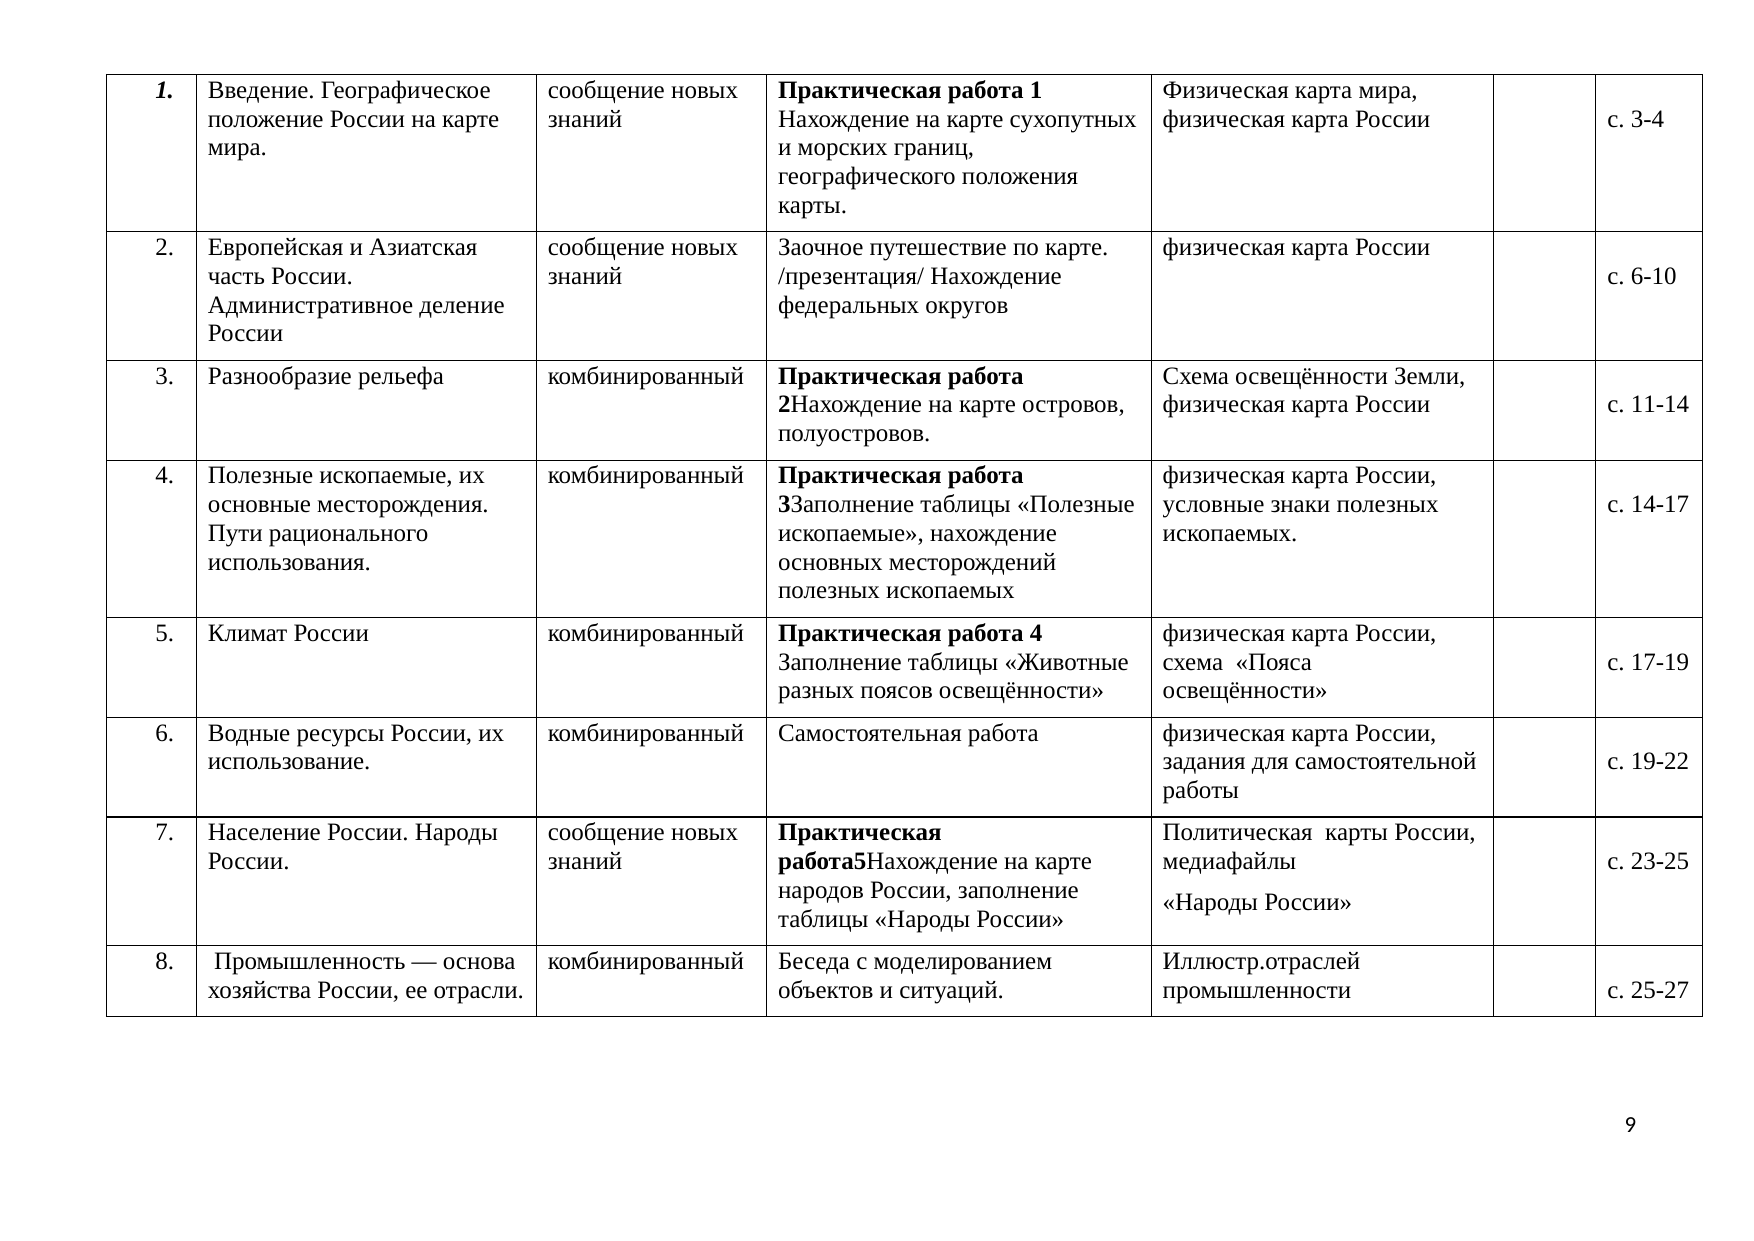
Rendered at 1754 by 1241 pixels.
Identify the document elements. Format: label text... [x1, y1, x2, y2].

table_cell [107, 718, 196, 816]
table_cell физическая карта России [1152, 232, 1493, 360]
table_cell комбинированный [537, 718, 766, 816]
table_cell Практическая работа 2Нахождение на карте островов, полуостровов. [767, 361, 1151, 459]
table_cell [107, 818, 196, 945]
table_cell [1494, 361, 1595, 459]
table_cell [1494, 618, 1595, 717]
table_cell [107, 361, 196, 459]
table_cell Схема освещённости Земли, физическая карта России [1152, 361, 1493, 459]
table_cell Климат России [197, 618, 536, 717]
table_cell с. 17-19 [1596, 618, 1702, 717]
table_cell с. 11-14 [1596, 361, 1702, 459]
table_cell с. 25-27 [1596, 946, 1702, 1016]
table_cell комбинированный [537, 361, 766, 459]
table_cell комбинированный [537, 461, 766, 617]
table_cell Иллюстр.отраслей промышленности [1152, 946, 1493, 1016]
table_cell сообщение новых знаний [537, 818, 766, 945]
table_cell Практическая работа5Нахождение на карте народов России, заполнение таблицы «Народы России» [767, 818, 1151, 945]
table_cell с. 14-17 [1596, 461, 1702, 617]
table_cell [107, 946, 196, 1016]
table_cell с. 3-4 [1596, 75, 1702, 231]
table_cell Практическая работа 3Заполнение таблицы «Полезные ископаемые», нахождение основных месторождений полезных ископаемых [767, 461, 1151, 617]
table_cell Разнообразие рельефа [197, 361, 536, 459]
table_cell комбинированный [537, 618, 766, 717]
table_cell сообщение новых знаний [537, 232, 766, 360]
table_cell с. 19-22 [1596, 718, 1702, 816]
table_cell Полезные ископаемые, их основные месторождения. Пути рационального использования. [197, 461, 536, 617]
table_cell Введение. Географическое положение России на карте мира. [197, 75, 536, 231]
table_cell Население России. Народы России. [197, 818, 536, 945]
table_cell Водные ресурсы России, их использование. [197, 718, 536, 816]
table_cell Физическая карта мира, физическая карта России [1152, 75, 1493, 231]
table_cell комбинированный [537, 946, 766, 1016]
table_cell Промышленность — основа хозяйства России, ее отрасли. [197, 946, 536, 1016]
table_cell Заочное путешествие по карте. /презентация/ Нахождение федеральных округов [767, 232, 1151, 360]
table_cell Практическая работа 4 Заполнение таблицы «Животные разных поясов освещённости» [767, 618, 1151, 717]
table_cell Самостоятельная работа [767, 718, 1151, 816]
table_cell физическая карта России, задания для самостоятельной работы [1152, 718, 1493, 816]
table_cell с. 23-25 [1596, 818, 1702, 945]
table_cell [1494, 718, 1595, 816]
table_cell [1494, 818, 1595, 945]
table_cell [767, 946, 1151, 1016]
table_cell Европейская и Азиатская часть России. Административное деление России [197, 232, 536, 360]
table_cell [1494, 232, 1595, 360]
table_cell [107, 232, 196, 360]
table_cell Практическая работа 1 Нахождение на карте сухопутных и морских границ, географического положения карты. [767, 75, 1151, 231]
table_cell [107, 461, 196, 617]
table_cell [1494, 461, 1595, 617]
table_cell [107, 618, 196, 717]
table_cell сообщение новых знаний [537, 75, 766, 231]
table_cell с. 6-10 [1596, 232, 1702, 360]
table_cell Политическая карты России, медиафайлы «Народы России» [1152, 818, 1493, 945]
table_cell [107, 75, 196, 231]
table_cell физическая карта России, условные знаки полезных ископаемых. [1152, 461, 1493, 617]
table_cell физическая карта России, схема «Пояса освещённости» [1152, 618, 1493, 717]
table_cell [1494, 946, 1595, 1016]
table_cell [1494, 75, 1595, 231]
